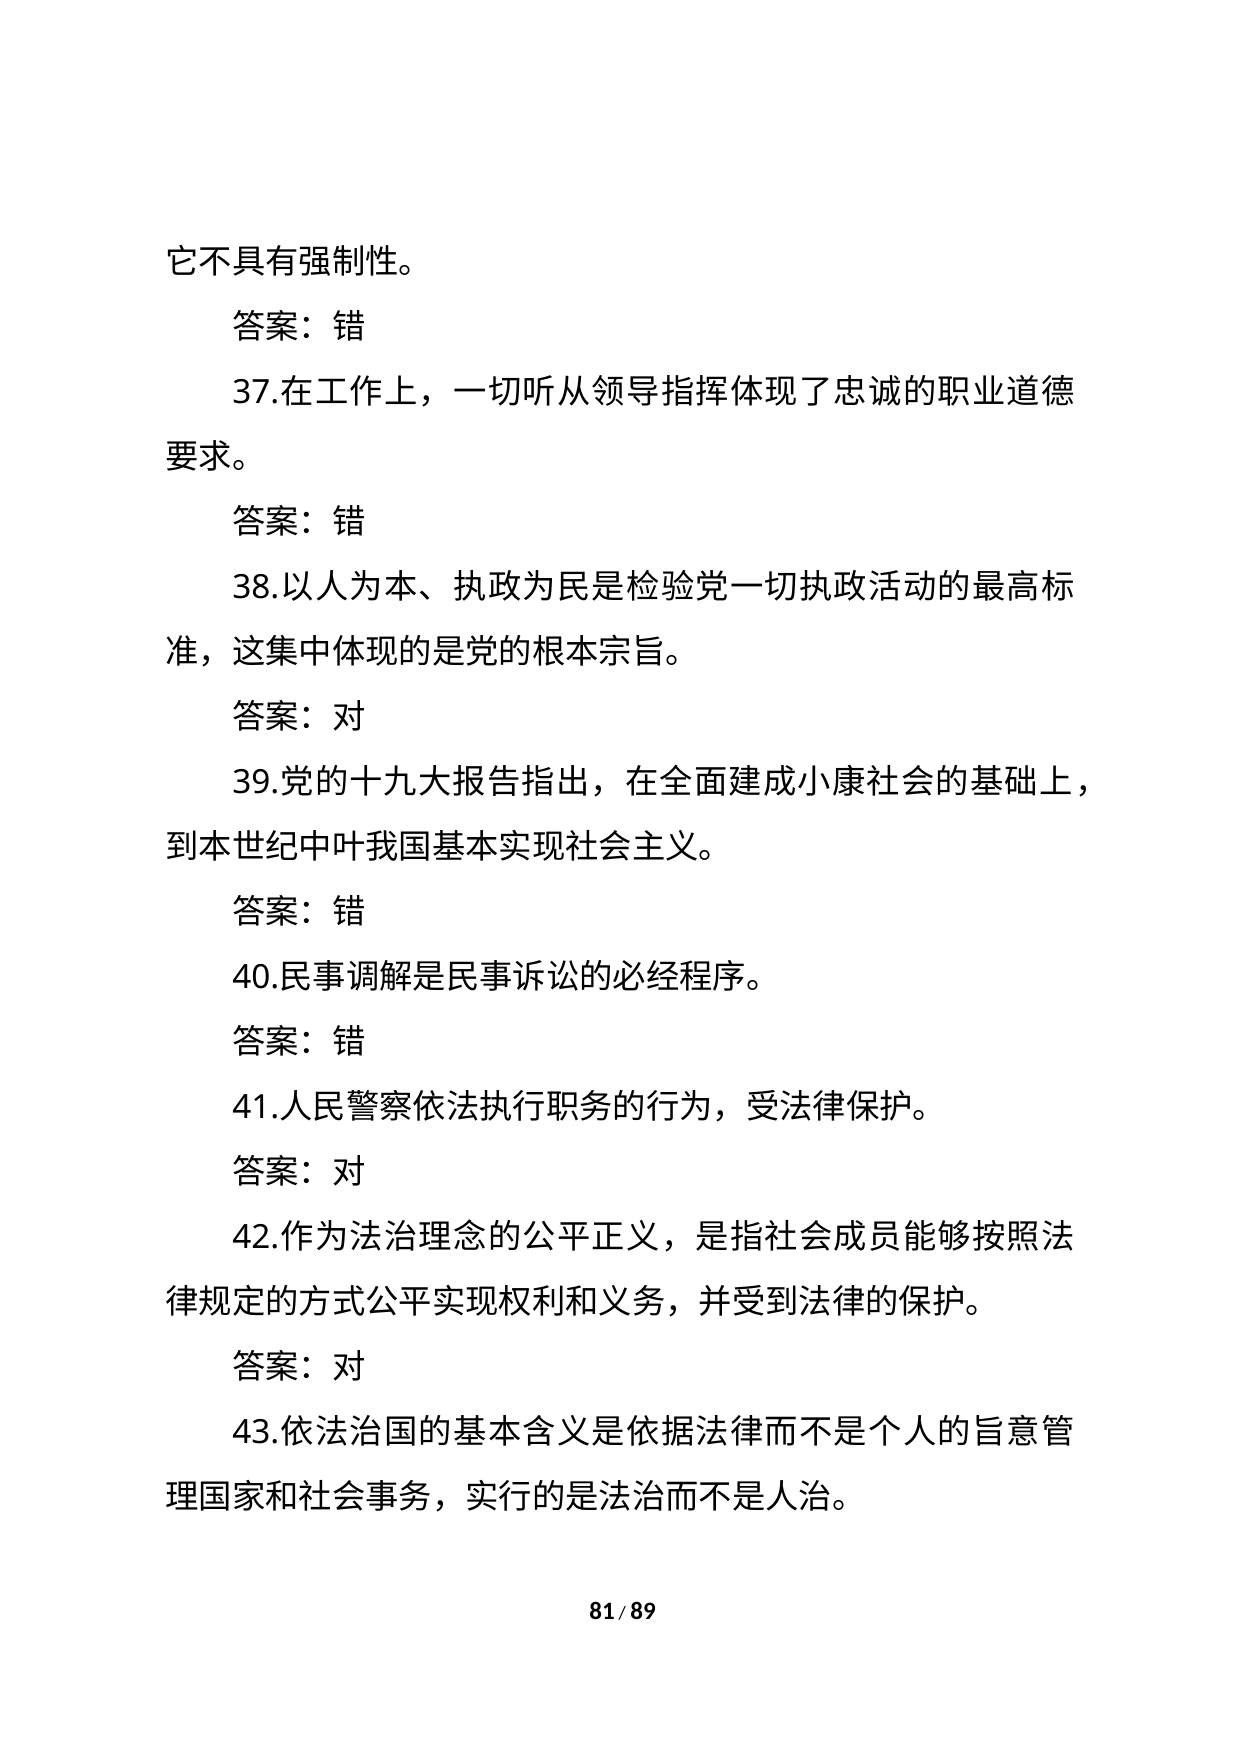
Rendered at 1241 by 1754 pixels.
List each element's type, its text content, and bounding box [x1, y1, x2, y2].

text 42.作为法治理念的公平正义，是指社会成员能够按照法律规定的方式公平实现权利和义务，并受到法律的保护。 [165, 1202, 1075, 1332]
text 43.依法治国的基本含义是依据法律而不是个人的旨意管理国家和社会事务，实行的是法治而不是人治。 [165, 1397, 1075, 1527]
text 40.民事调解是民事诉讼的必经程序。 [165, 942, 1075, 1007]
text 答案：对 [165, 1137, 1075, 1202]
text 答案：错 [165, 292, 1075, 357]
text 41.人民警察依法执行职务的行为，受法律保护。 [165, 1072, 1075, 1137]
text 答案：错 [165, 877, 1075, 942]
text 答案：对 [165, 1332, 1075, 1397]
text 答案：错 [165, 1007, 1075, 1072]
text 39.党的十九大报告指出，在全面建成小康社会的基础上，到本世纪中叶我国基本实现社会主义。 [165, 747, 1075, 877]
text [165, 227, 1075, 292]
text 答案：对 [165, 682, 1075, 747]
text 37.在工作上，一切听从领导指挥体现了忠诚的职业道德要求。 [165, 357, 1075, 487]
text 答案：错 [165, 487, 1075, 552]
text 38.以人为本、执政为民是检验党一切执政活动的最高标准，这集中体现的是党的根本宗旨。 [165, 552, 1075, 682]
